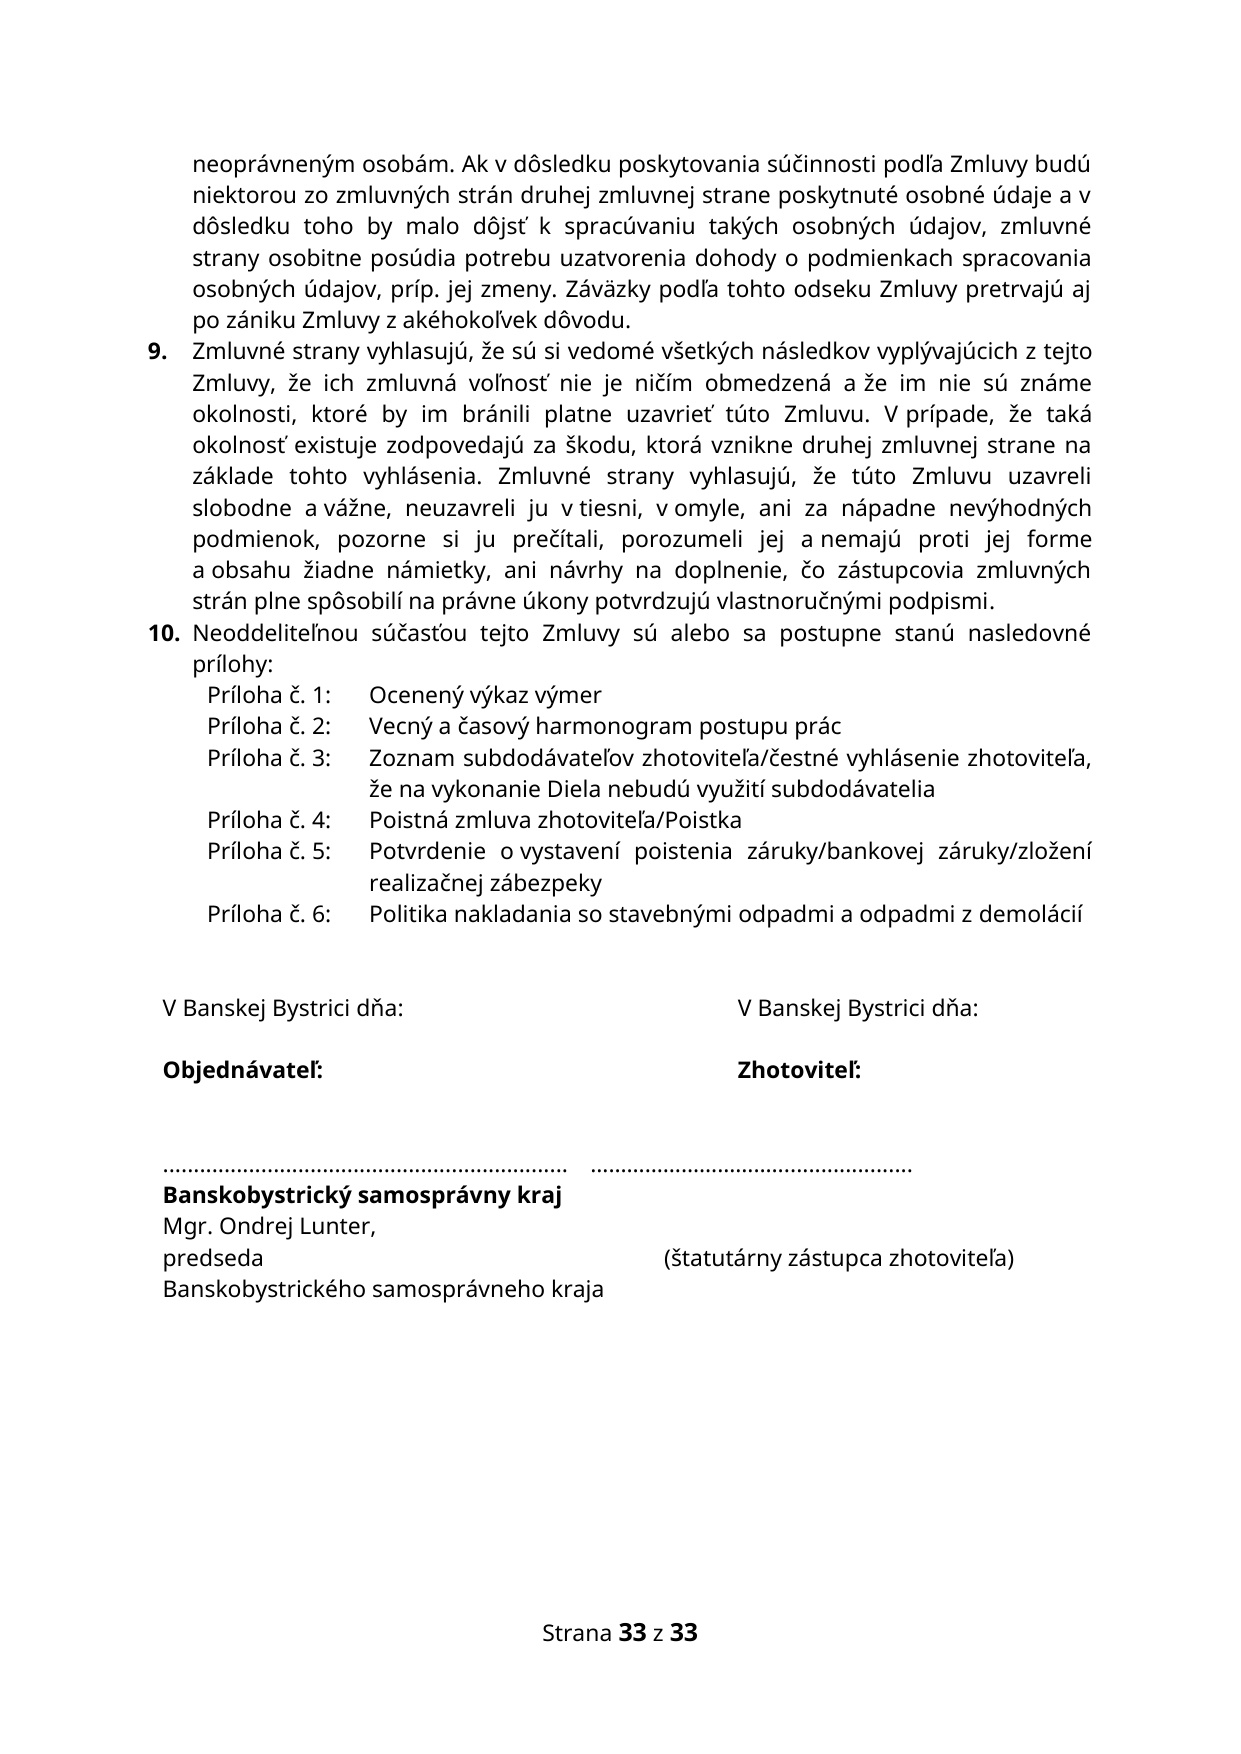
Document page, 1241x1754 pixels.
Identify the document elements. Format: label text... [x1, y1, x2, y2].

list Zmluvné strany vyhlasujú, že sú si vedomé všetkých následkov vyplývajúcich z tejto Zmluvy, že ich zmluvná voľnosť nie je ničím obmedzená a že im nie sú známe okolnosti, ktoré by im bránili platne uzavrieť túto Zmluvu. V prípade, že taká okolnosť existuje zodpovedajú za škodu, ktorá vznikne druhej zmluvnej strane na základe tohto vyhlásenia. Zmluvné strany vyhlasujú, že túto Zmluvu uzavreli slobodne a vážne, neuzavreli ju v tiesni, v omyle, ani za nápadne nevýhodných podmienok, pozorne si ju prečítali, porozumeli jej a nemajú proti jej forme a obsahu žiadne námietky, ani návrhy na doplnenie, čo zástupcovia zmluvných strán plne spôsobilí na právne úkony potvrdzujú vlastnoručnými podpismi. [148, 335, 1092, 616]
text Príloha č. 1: Ocenený výkaz výmer [207, 679, 1092, 710]
text Príloha č. 2: Vecný a časový harmonogram postupu prác [207, 710, 1092, 741]
text Príloha č. 6: Politika nakladania so stavebnými odpadmi a odpadmi z demolácií [207, 898, 1092, 929]
list Neoddeliteľnou súčasťou tejto Zmluvy sú alebo sa postupne stanú nasledovné prílohy: [148, 616, 1092, 679]
text Banskobystrický samosprávny kraj [162, 1179, 1092, 1210]
text V Banskej Bystrici dňa: V Banskej Bystrici dňa: [162, 991, 1092, 1023]
text .................................................................. …………………………....................... [162, 1148, 1092, 1179]
text Objednávateľ: Zhotoviteľ: [162, 1054, 1092, 1085]
text Príloha č. 3: Zoznam subdodávateľov zhotoviteľa/čestné vyhlásenie zhotoviteľa, že na vykonanie Diela nebudú využití subdodávatelia [207, 741, 1092, 804]
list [148, 148, 1092, 335]
text Mgr. Ondrej Lunter, [162, 1210, 1092, 1241]
text predseda (štatutárny zástupca zhotoviteľa) Banskobystrického samosprávneho kraja [162, 1241, 1092, 1304]
text Príloha č. 4: Poistná zmluva zhotoviteľa/Poistka [207, 804, 1092, 835]
text Príloha č. 5: Potvrdenie o vystavení poistenia záruky/bankovej záruky/zložení realizačnej zábezpeky [207, 835, 1092, 898]
